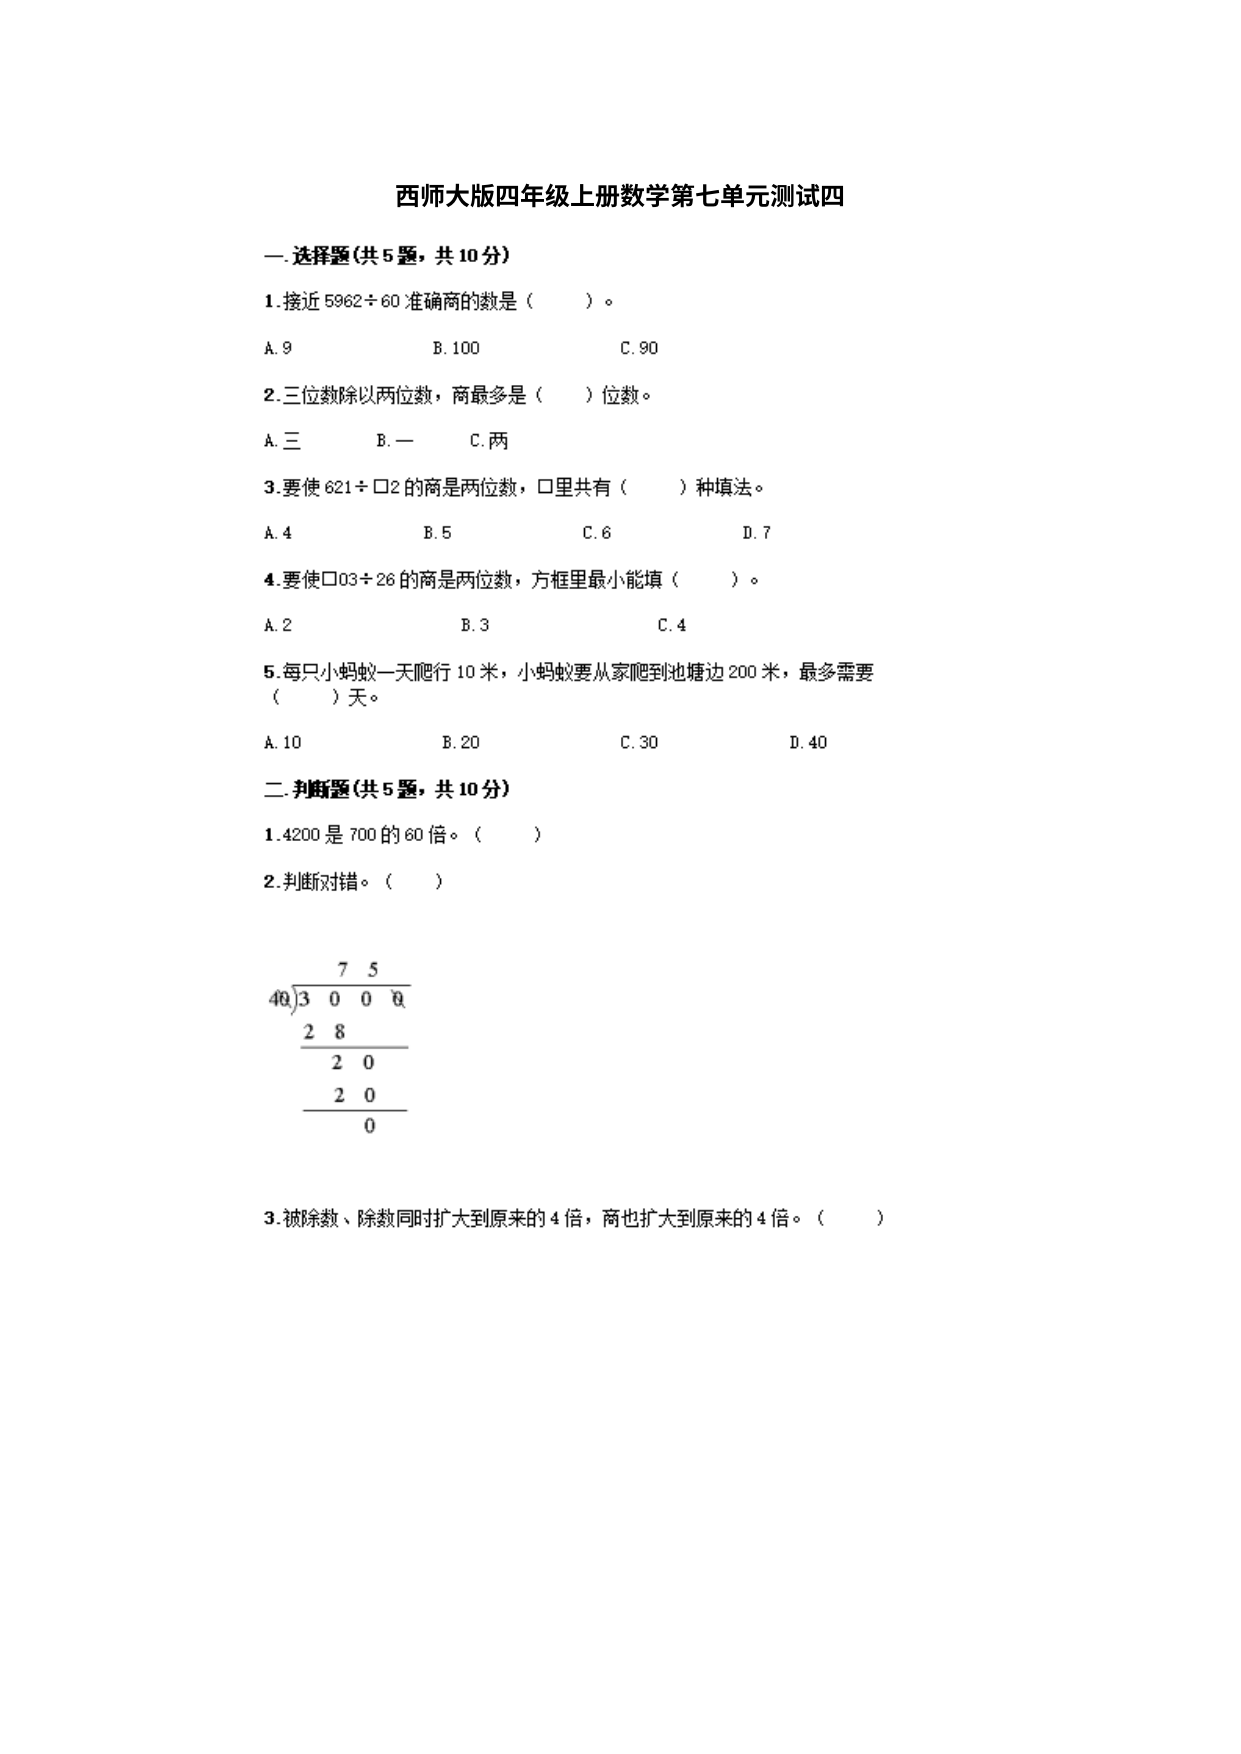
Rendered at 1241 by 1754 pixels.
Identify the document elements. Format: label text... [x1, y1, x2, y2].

text 西师大版四年级上册数学第七单元测试四 [187, 162, 1053, 227]
picture [235, 227, 1005, 1240]
